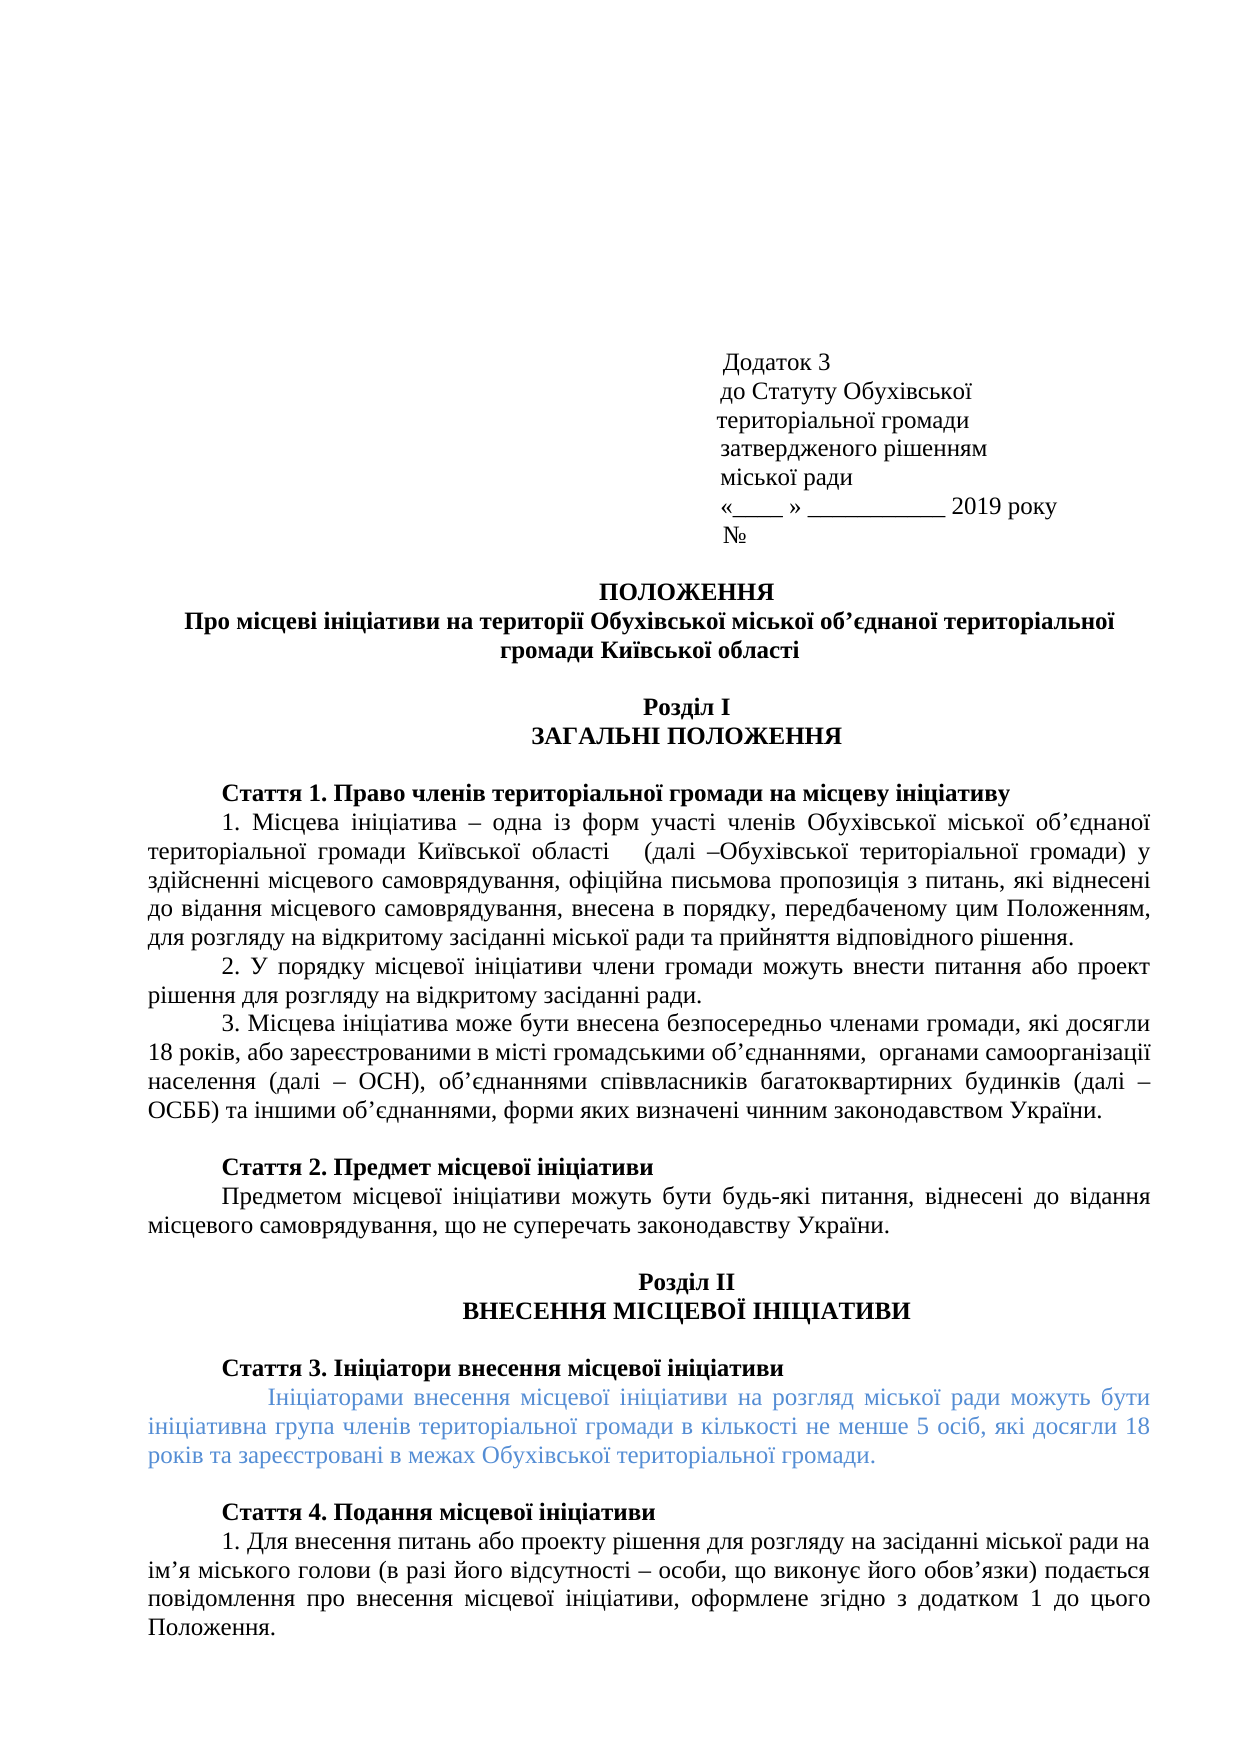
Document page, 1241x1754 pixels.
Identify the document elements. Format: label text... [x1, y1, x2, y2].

text Стаття 1. Право членів територіальної громади на місцеву ініціативу [148, 778, 1152, 807]
text Предметом місцевої ініціативи можуть бути будь-які питання, віднесені до відання місцевого самоврядування, що не суперечать законодавству України. [148, 1181, 1152, 1238]
text 1. Для внесення питань або проекту рішення для розгляду на засіданні міської ради на ім’я міського голови (в разі його відсутності – особи, що виконує його обов’язки) подається повідомлення про внесення місцевої ініціативи, оформлене згідно з додатком 1 до цього Положення. [148, 1526, 1152, 1641]
text міської ради [710, 462, 1152, 491]
text затвердженого рішенням [710, 433, 1152, 462]
text № [710, 520, 1152, 548]
text ЗАГАЛЬНІ ПОЛОЖЕННЯ [148, 721, 1152, 750]
text Розділ ІІ [148, 1267, 1152, 1296]
text Стаття 2. Предмет місцевої ініціативи [148, 1152, 1152, 1181]
text Стаття 3. Ініціатори внесення місцевої ініціативи [148, 1353, 1152, 1382]
text «____ » ___________ 2019 року [710, 491, 1152, 520]
text 3. Місцева ініціатива може бути внесена безпосередньо членами громади, які досягли 18 років, або зареєстрованими в місті громадськими об’єднаннями, органами самоорганізації населення (далі – ОСН), об’єднаннями співвласників багатоквартирних будинків (далі – ОСББ) та іншими об’єднаннями, форми яких визначені чинним законодавством України. [148, 1008, 1152, 1123]
text Розділ І [148, 692, 1152, 721]
text ВНЕСЕННЯ МІСЦЕВОЇ ІНІЦІАТИВИ [148, 1296, 1152, 1325]
text ПОЛОЖЕННЯ [148, 577, 1152, 606]
text Про місцеві ініціативи на території Обухівської міської об’єднаної територіальної громади Київської області [148, 606, 1152, 663]
text Ініціаторами внесення місцевої ініціативи на розгляд міської ради можуть бути ініціативна група членів територіальної громади в кількості не менше 5 осіб, які досягли 18 років та зареєстровані в межах Обухівської територіальної громади. [148, 1382, 1152, 1468]
text до Статуту Обухівської [710, 376, 1152, 405]
text 2. У порядку місцевої ініціативи члени громади можуть внести питання або проект рішення для розгляду на відкритому засіданні ради. [148, 951, 1152, 1008]
text Стаття 4. Подання місцевої ініціативи [148, 1497, 1152, 1526]
text 1. Місцева ініціатива – одна із форм участі членів Обухівської міської об’єднаної територіальної громади Київської області (далі –Обухівської територіальної громади) у здійсненні місцевого самоврядування, офіційна письмова пропозиція з питань, які віднесені до відання місцевого самоврядування, внесена в порядку, передбаченому цим Положенням, для розгляду на відкритому засіданні міської ради та прийняття відповідного рішення. [148, 807, 1152, 951]
text Додаток 3 [710, 347, 1152, 376]
text територіальної громади [710, 405, 1152, 433]
